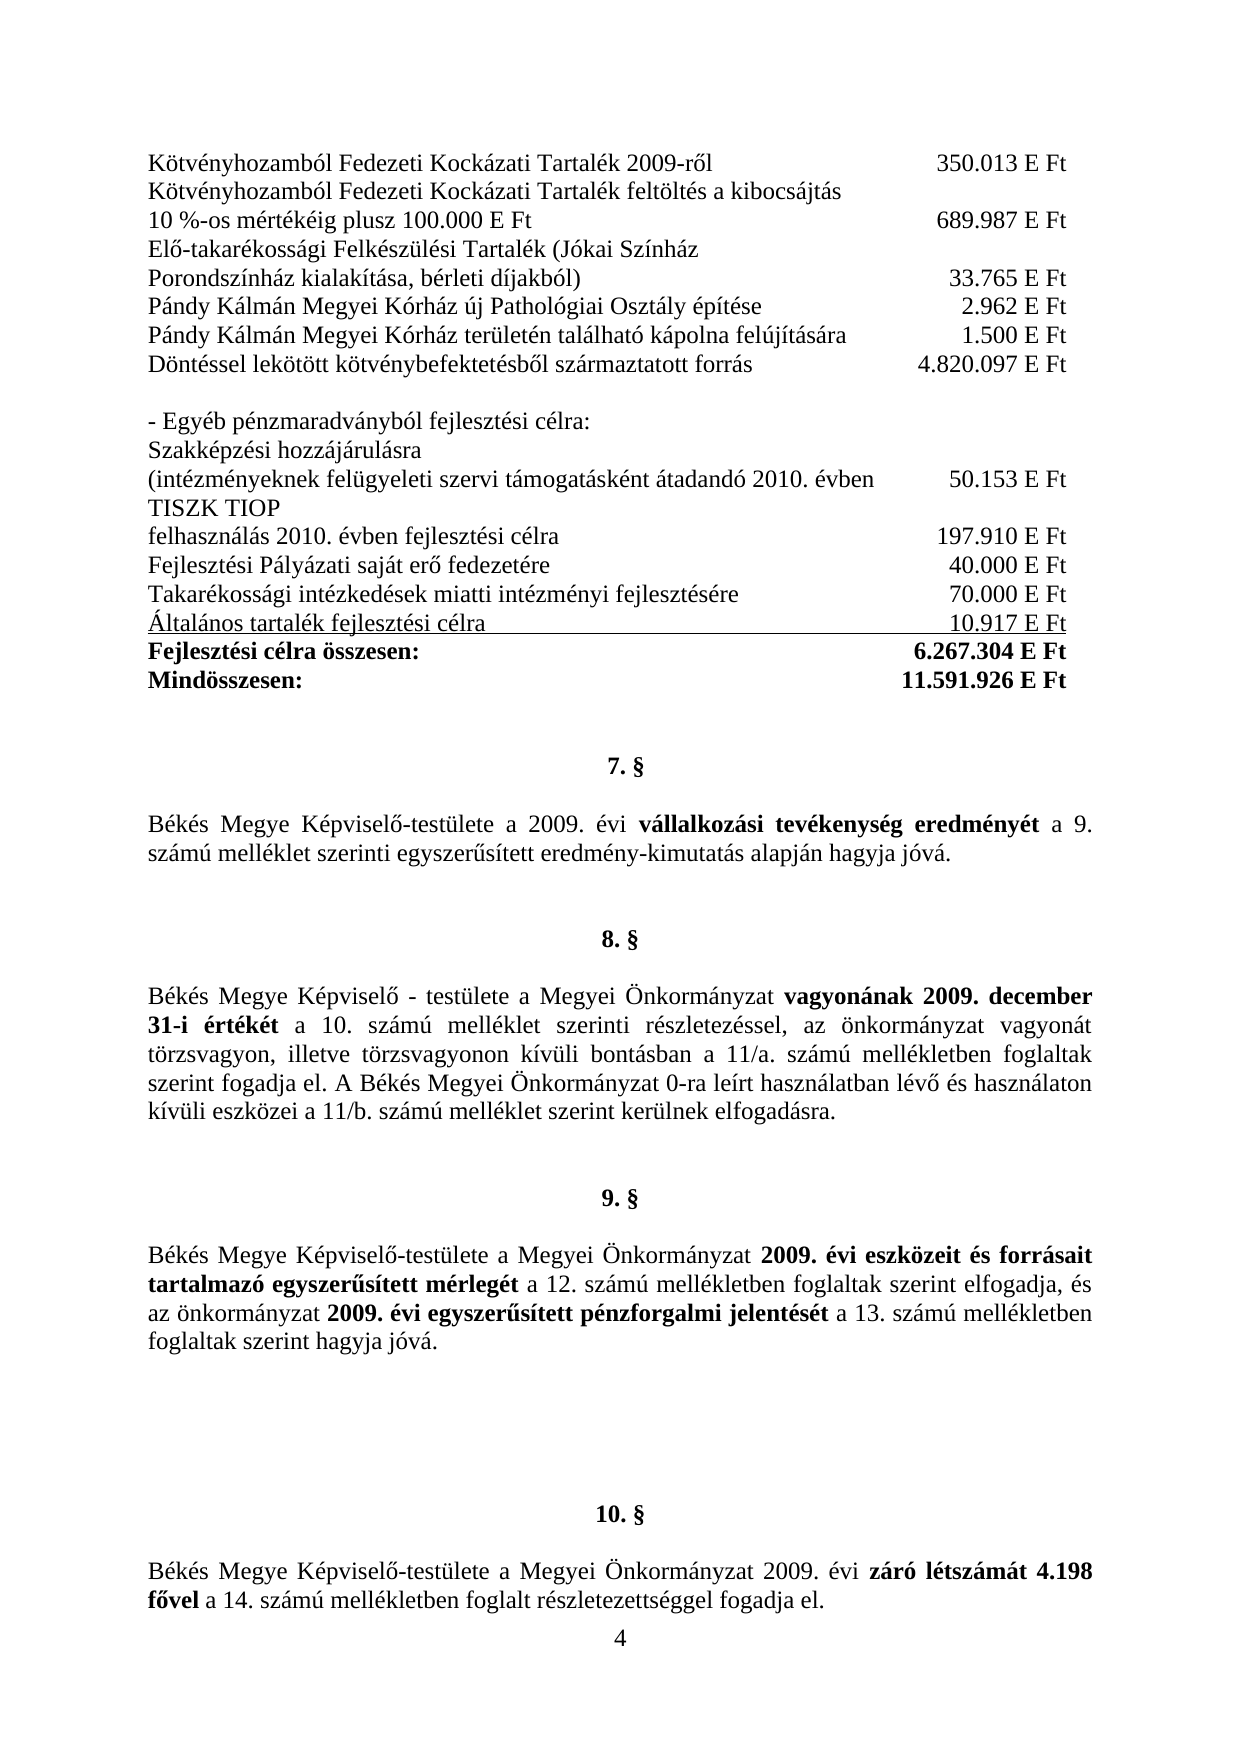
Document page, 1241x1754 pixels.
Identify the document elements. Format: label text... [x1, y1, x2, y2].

text - Egyéb pénzmaradványból fejlesztési célra: [148, 406, 935, 435]
text felhasználás 2010. évben fejlesztési célra 197.910 E Ft [148, 521, 935, 550]
text Mindösszesen: 11.591.926 E Ft [148, 665, 935, 694]
text Porondszínház kialakítása, bérleti díjakból) 33.765 E Ft [148, 263, 935, 291]
text 7. § [148, 751, 1104, 780]
text Pándy Kálmán Megyei Kórház területén található kápolna felújítására 1.500 E Ft [148, 320, 935, 349]
text Pándy Kálmán Megyei Kórház új Pathológiai Osztály építése 2.962 E Ft [148, 291, 935, 320]
text Békés Megye Képviselő-testülete a 2009. évi vállalkozási tevékenység eredményét a 9. számú melléklet szerinti egyszerűsített eredmény-kimutatás alapján hagyja jóvá. [148, 809, 1093, 866]
text Általános tartalék fejlesztési célra 10.917 E Ft [148, 608, 935, 633]
text Kötvényhozamból Fedezeti Kockázati Tartalék feltöltés a kibocsájtás [148, 176, 935, 205]
text Békés Megye Képviselő - testülete a Megyei Önkormányzat vagyonának 2009. december 31-i értékét a 10. számú melléklet szerinti részletezéssel, az önkormányzat vagyonát törzsvagyon, illetve törzsvagyonon kívüli bontásban a 11/a. számú mellékletben foglaltak szerint fogadja el. A Békés Megyei Önkormányzat 0-ra leírt használatban lévő és használaton kívüli eszközei a 11/b. számú melléklet szerint kerülnek elfogadásra. [148, 981, 1093, 1125]
text Békés Megye Képviselő-testülete a Megyei Önkormányzat 2009. évi záró létszámát 4.198 fővel a 14. számú mellékletben foglalt részletezettséggel fogadja el. [148, 1556, 1093, 1614]
text 8. § [148, 924, 1093, 953]
text Szakképzési hozzájárulásra [148, 435, 935, 464]
text Fejlesztési Pályázati saját erő fedezetére 40.000 E Ft [148, 550, 935, 579]
text TISZK TIOP [148, 493, 935, 521]
text Elő-takarékossági Felkészülési Tartalék (Jókai Színház [148, 234, 935, 263]
text Takarékossági intézkedések miatti intézményi fejlesztésére 70.000 E Ft [148, 579, 935, 608]
text 10 %-os mértékéig plusz 100.000 E Ft 689.987 E Ft [148, 205, 935, 234]
text (intézményeknek felügyeleti szervi támogatásként átadandó 2010. évben 50.153 E Ft [148, 464, 935, 493]
text Döntéssel lekötött kötvénybefektetésből származtatott forrás 4.820.097 E Ft [148, 349, 935, 378]
text 10. § [148, 1499, 1093, 1528]
text 9. § [148, 1183, 1093, 1211]
text Kötvényhozamból Fedezeti Kockázati Tartalék 2009-ről 350.013 E Ft [148, 148, 935, 176]
text Fejlesztési célra összesen: 6.267.304 E Ft [148, 636, 935, 665]
text Békés Megye Képviselő-testülete a Megyei Önkormányzat 2009. évi eszközeit és forrásait tartalmazó egyszerűsített mérlegét a 12. számú mellékletben foglaltak szerint elfogadja, és az önkormányzat 2009. évi egyszerűsített pénzforgalmi jelentését a 13. számú mellékletben foglaltak szerint hagyja jóvá. [148, 1240, 1093, 1355]
